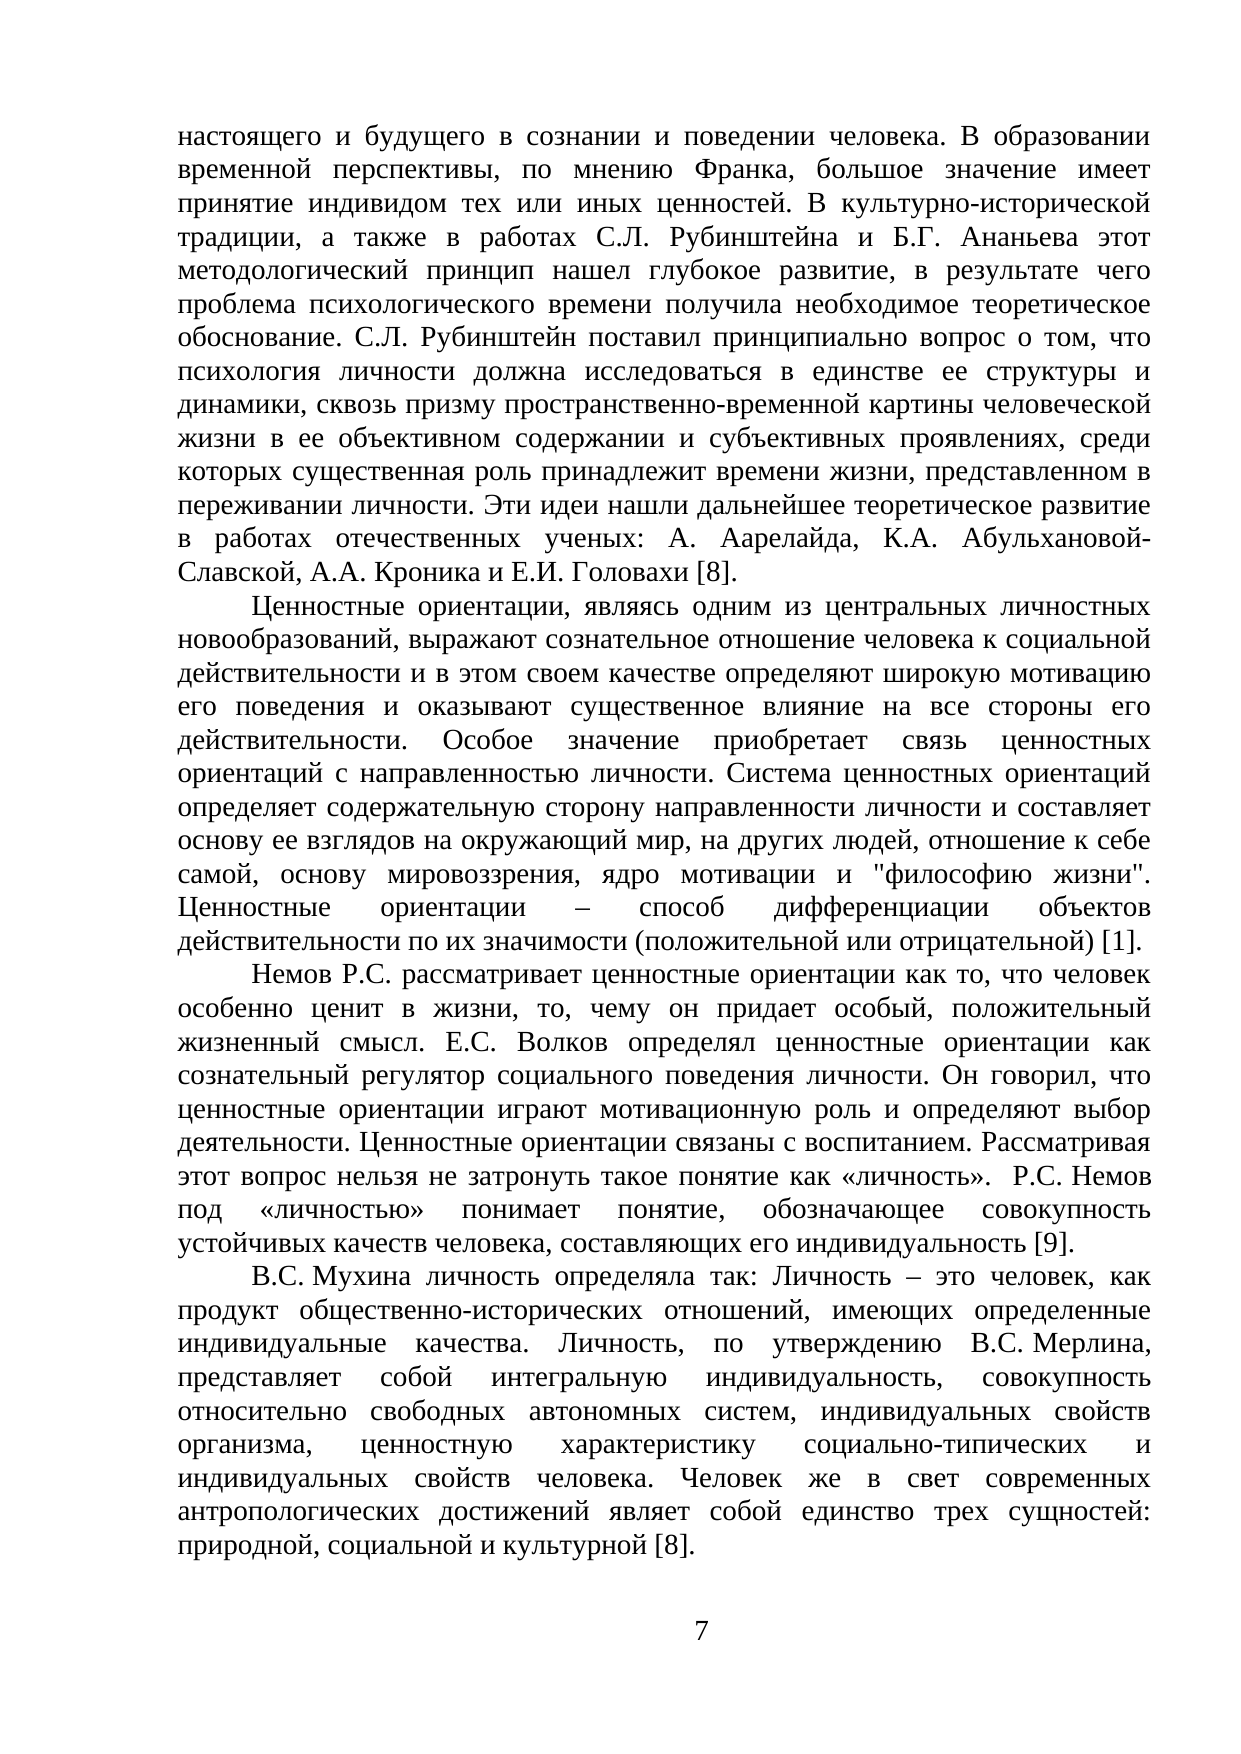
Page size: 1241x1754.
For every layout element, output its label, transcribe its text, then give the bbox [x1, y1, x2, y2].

text В.С. Мухина личность определяла так: Личность – это человек, как продукт общественно-исторических отношений, имеющих определенные индивидуальные качества. Личность, по утверждению В.С. Мерлина, представляет собой интегральную индивидуальность, совокупность относительно свободных автономных систем, индивидуальных свойств организма, ценностную характеристику социально-типических и индивидуальных свойств человека. Человек же в свет современных антропологических достижений являет собой единство трех сущностей: природной, социальной и культурной [8]. [177, 1258, 1152, 1560]
text Ценностные ориентации, являясь одним из центральных личностных новообразований, выражают сознательное отношение человека к социальной действительности и в этом своем качестве определяют широкую мотивацию его поведения и оказывают существенное влияние на все стороны его действительности. Особое значение приобретает связь ценностных ориентаций с направленностью личности. Система ценностных ориентаций определяет содержательную сторону направленности личности и составляет основу ее взглядов на окружающий мир, на других людей, отношение к себе самой, основу мировоззрения, ядро мотивации и "философию жизни". Ценностные ориентации – способ дифференциации объектов действительности по их значимости (положительной или отрицательной) [1]. [177, 588, 1152, 957]
text Немов Р.С. рассматривает ценностные ориентации как то, что человек особенно ценит в жизни, то, чему он придает особый, положительный жизненный смысл. Е.С. Волков определял ценностные ориентации как сознательный регулятор социального поведения личности. Он говорил, что ценностные ориентации играют мотивационную роль и определяют выбор деятельности. Ценностные ориентации связаны с воспитанием. Рассматривая этот вопрос нельзя не затронуть такое понятие как «личность». Р.С. Немов под «личностью» понимает понятие, обозначающее совокупность устойчивых качеств человека, составляющих его индивидуальность [9]. [177, 957, 1152, 1258]
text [177, 118, 1152, 588]
